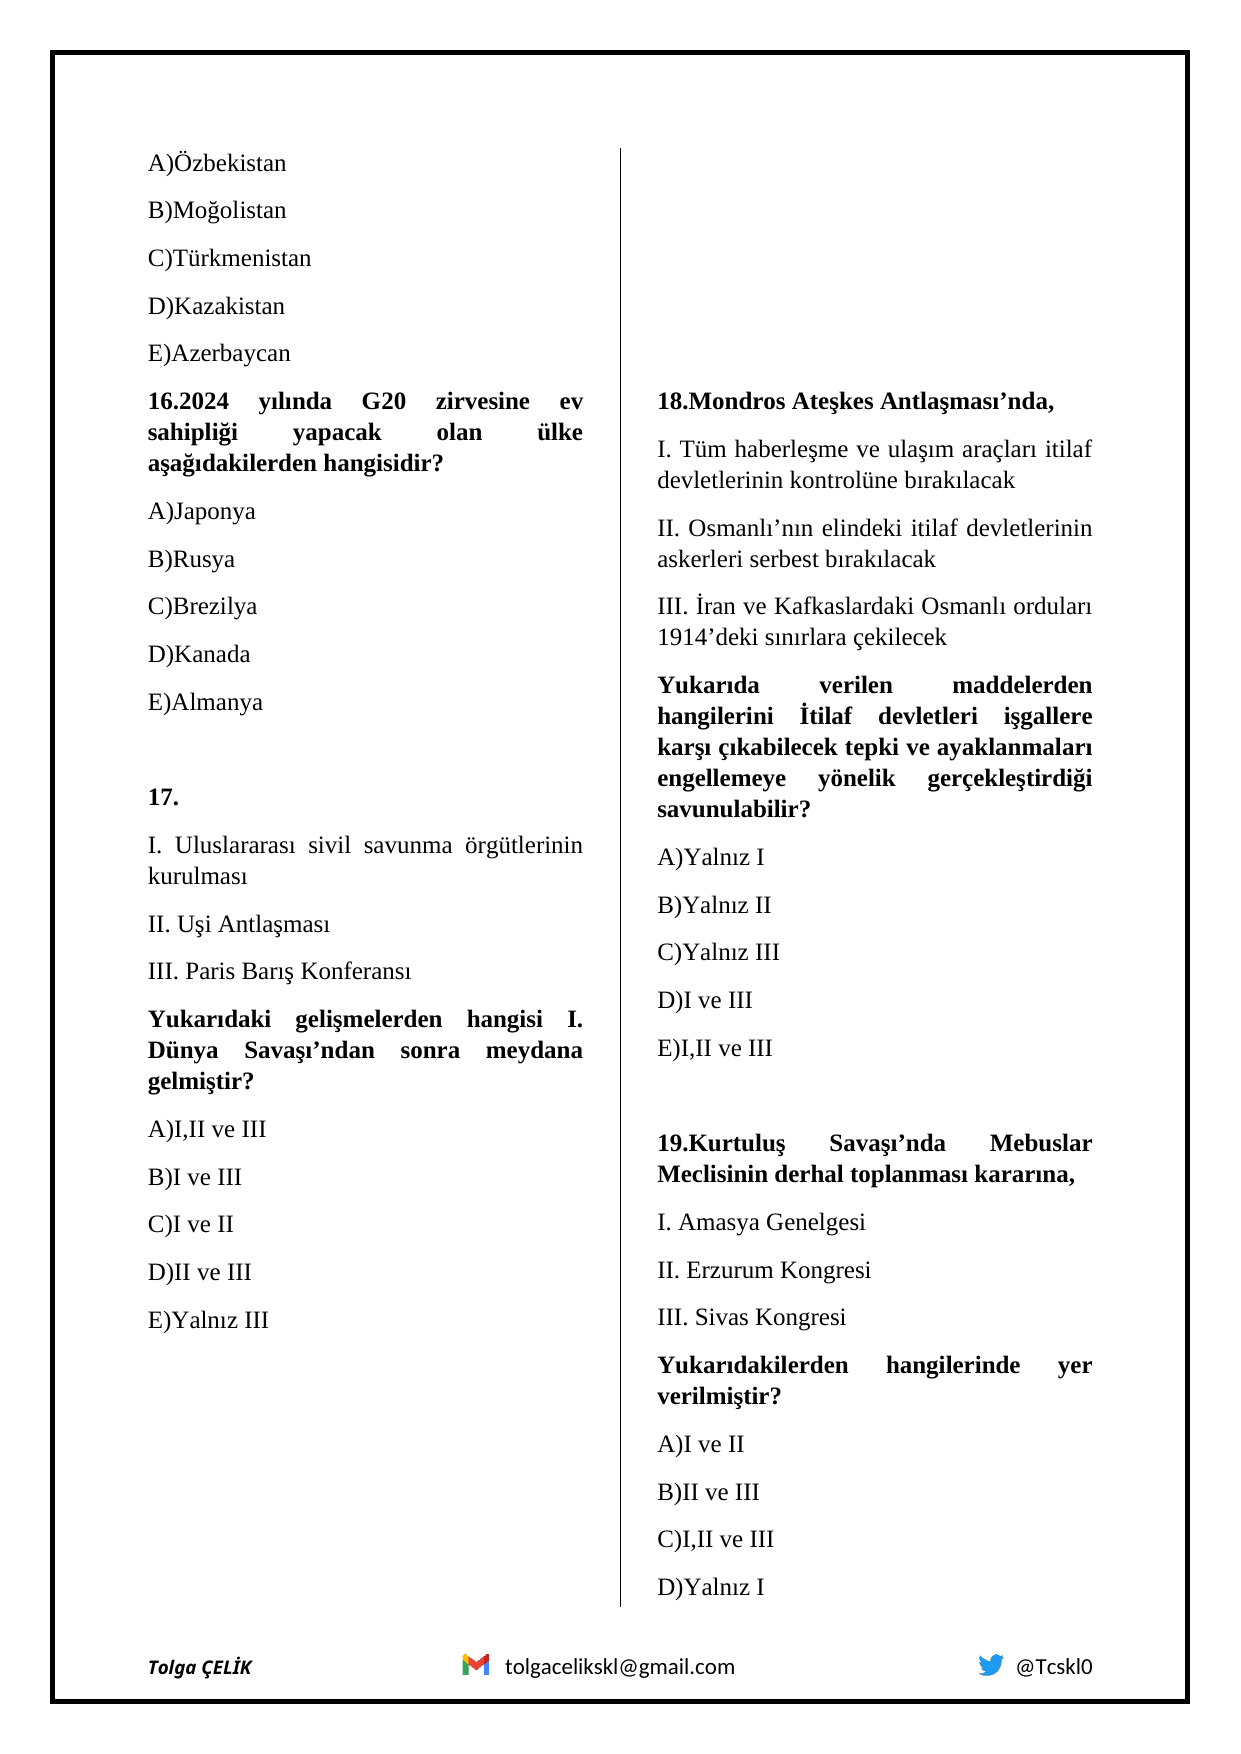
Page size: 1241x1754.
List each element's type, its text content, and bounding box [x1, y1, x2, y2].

text I. Amasya Genelgesi [657, 1207, 1093, 1236]
text E)I,II ve III [657, 1033, 1093, 1062]
text 18.Mondros Ateşkes Antlaşması’nda, [657, 386, 1093, 415]
text Yukarıdaki gelişmelerden hangisi I. Dünya Savaşı’ndan sonra meydana gelmiştir? [148, 1004, 583, 1095]
text C)Türkmenistan [148, 243, 583, 272]
text C)Brezilya [148, 591, 583, 620]
text III. İran ve Kafkaslardaki Osmanlı orduları 1914’deki sınırlara çekilecek [657, 591, 1093, 651]
picture [978, 1654, 1004, 1676]
text A)Japonya [148, 496, 583, 525]
text D)II ve III [148, 1257, 583, 1286]
text I. Tüm haberleşme ve ulaşım araçları itilaf devletlerinin kontrolüne bırakılacak [657, 434, 1093, 494]
text B)Moğolistan [148, 195, 583, 224]
text II. Uşi Antlaşması [148, 909, 583, 937]
text A)Özbekistan [148, 148, 583, 176]
text II. Erzurum Kongresi [657, 1255, 1093, 1283]
text B)II ve III [657, 1477, 1093, 1505]
text E)Azerbaycan [148, 338, 583, 367]
text C)I,II ve III [657, 1524, 1093, 1553]
text Yukarıda verilen maddelerden hangilerini İtilaf devletleri işgallere karşı çıkabilecek tepki ve ayaklanmaları engellemeye yönelik gerçekleştirdiği savunulabilir? [657, 670, 1093, 823]
text 16.2024 yılında G20 zirvesine ev sahipliği yapacak olan ülke aşağıdakilerden hangisidir? [148, 386, 583, 477]
text III. Paris Barış Konferansı [148, 956, 583, 985]
text B)I ve III [148, 1162, 583, 1190]
text B)Yalnız II [657, 890, 1093, 918]
text C)I ve II [148, 1209, 583, 1238]
text E)Almanya [148, 687, 583, 716]
text D)Yalnız I [657, 1572, 1093, 1601]
text B)Rusya [148, 544, 583, 572]
text Yukarıdakilerden hangilerinde yer verilmiştir? [657, 1350, 1093, 1410]
text A)I,II ve III [148, 1114, 583, 1143]
text D)Kazakistan [148, 291, 583, 319]
text D)I ve III [657, 985, 1093, 1014]
text A)I ve II [657, 1429, 1093, 1458]
text C)Yalnız III [657, 937, 1093, 966]
text D)Kanada [148, 639, 583, 668]
text A)Yalnız I [657, 842, 1093, 871]
text E)Yalnız III [148, 1305, 583, 1333]
text I. Uluslararası sivil savunma örgütlerinin kurulması [148, 830, 583, 890]
text 17. [148, 782, 583, 811]
text 19.Kurtuluş Savaşı’nda Mebuslar Meclisinin derhal toplanması kararına, [657, 1128, 1093, 1188]
text II. Osmanlı’nın elindeki itilaf devletlerinin askerleri serbest bırakılacak [657, 513, 1093, 572]
text III. Sivas Kongresi [657, 1302, 1093, 1331]
picture [462, 1654, 489, 1675]
